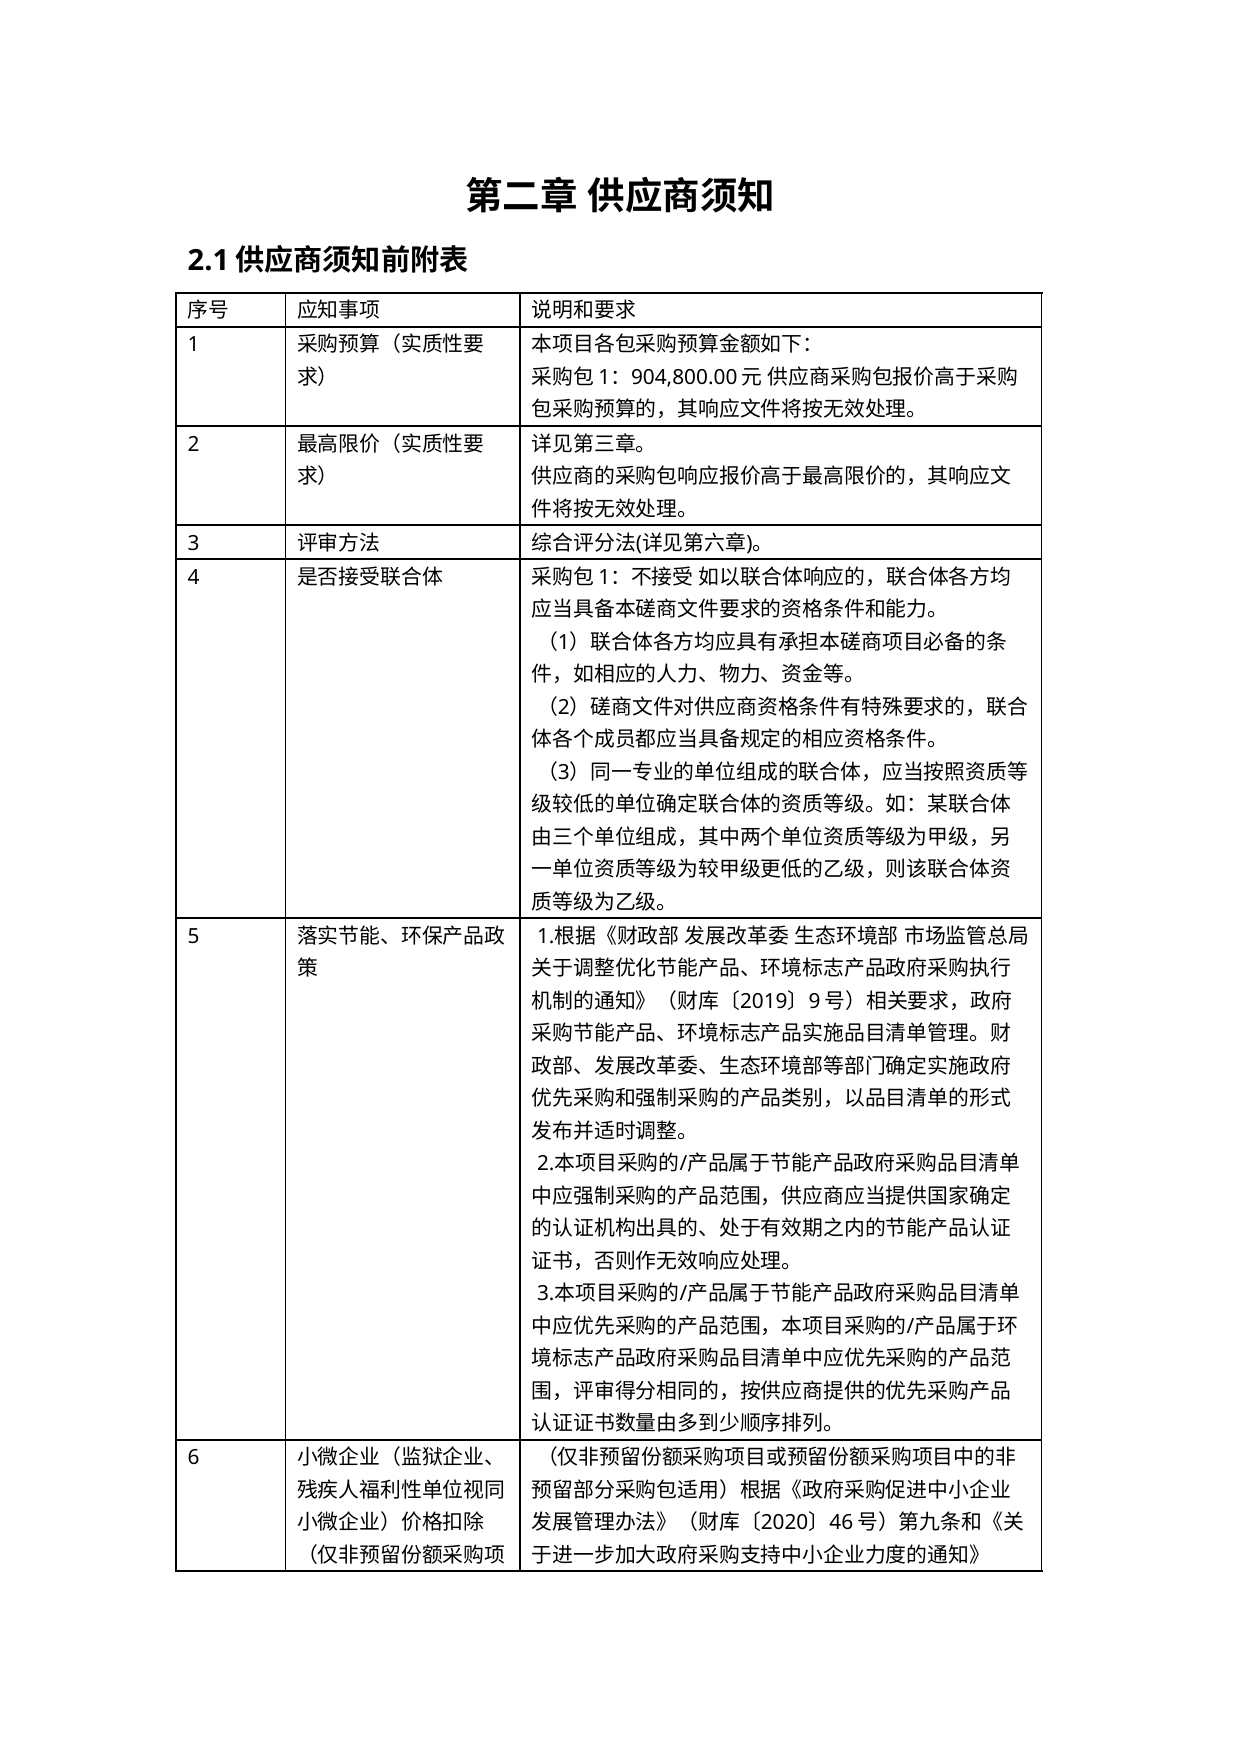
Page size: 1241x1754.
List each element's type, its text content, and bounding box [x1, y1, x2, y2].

table_header 序号 [177, 294, 285, 326]
table_header 应知事项 [286, 294, 519, 326]
table_cell 采购包1：不接受 如以联合体响应的，联合体各方均应当具备本磋商文件要求的资格条件和能力。 （1）联合体各方均应具有承担本磋商项目必备的条件，如相应的人力、物力、资金等。 （2）磋商文件对供应商资格条件有特殊要求的，联合体各个成员都应当具备规定的相应资格条件。 （3）同一专业的单位组成的联合体，应当按照资质等级较低的单位确定联合体的资质等级。如：某联合体由三个单位组成，其中两个单位资质等级为甲级，另一单位资质等级为较甲级更低的乙级，则该联合体资质等级为乙级。 [521, 560, 1041, 917]
text 2.1供应商须知前附表 [187, 227, 1053, 292]
table_header 说明和要求 [521, 294, 1041, 326]
table_cell 1.根据《财政部 发展改革委 生态环境部 市场监管总局关于调整优化节能产品、环境标志产品政府采购执行机制的通知》（财库〔2019〕9号）相关要求，政府采购节能产品、环境标志产品实施品目清单管理。财政部、发展改革委、生态环境部等部门确定实施政府优先采购和强制采购的产品类别，以品目清单的形式发布并适时调整。 2.本项目采购的/产品属于节能产品政府采购品目清单中应强制采购的产品范围，供应商应当提供国家确定的认证机构出具的、处于有效期之内的节能产品认证证书，否则作无效响应处理。 3.本项目采购的/产品属于节能产品政府采购品目清单中应优先采购的产品范围，本项目采购的/产品属于环境标志产品政府采购品目清单中应优先采购的产品范围，评审得分相同的，按供应商提供的优先采购产品认证证书数量由多到少顺序排列。 [521, 919, 1041, 1439]
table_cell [286, 1441, 519, 1570]
table_cell 1 [177, 328, 285, 425]
table_cell 2 [177, 427, 285, 524]
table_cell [521, 1441, 1041, 1570]
table_cell 5 [177, 919, 285, 1439]
table_cell 3 [177, 526, 285, 558]
table_cell 4 [177, 560, 285, 917]
text 第二章 供应商须知 [187, 162, 1053, 227]
table_cell 综合评分法(详见第六章)。 [521, 526, 1041, 558]
table_cell 本项目各包采购预算金额如下： 采购包1：904,800.00元 供应商采购包报价高于采购包采购预算的，其响应文件将按无效处理。 [521, 328, 1041, 425]
table_cell 是否接受联合体 [286, 560, 519, 917]
table_cell 最高限价（实质性要求） [286, 427, 519, 524]
table_cell 落实节能、环保产品政策 [286, 919, 519, 1439]
table_cell 评审方法 [286, 526, 519, 558]
table_cell 采购预算（实质性要求） [286, 328, 519, 425]
table_cell 6 [177, 1441, 285, 1570]
table_cell 详见第三章。 供应商的采购包响应报价高于最高限价的，其响应文件将按无效处理。 [521, 427, 1041, 524]
